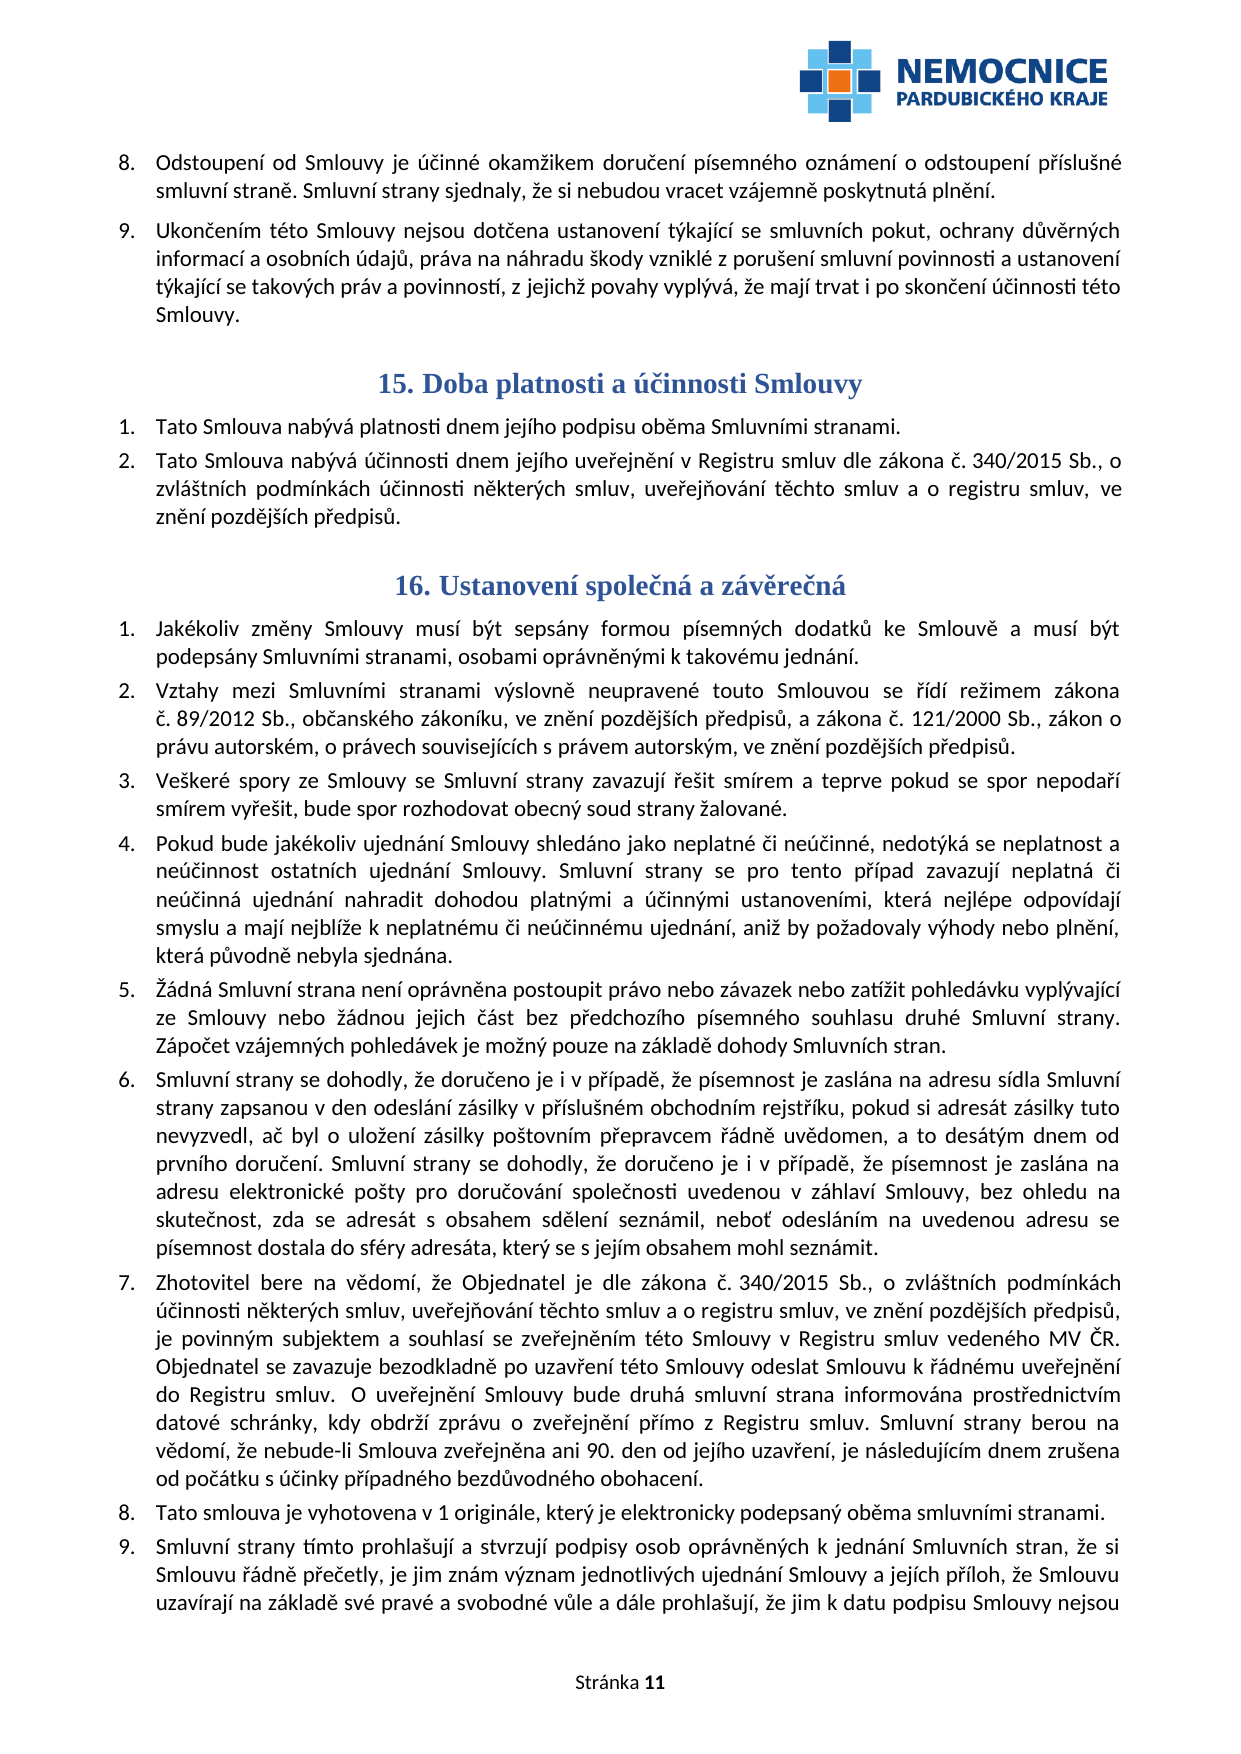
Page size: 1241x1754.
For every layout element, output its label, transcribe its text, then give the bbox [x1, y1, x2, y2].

list Tato smlouva je vyhotovena v 1 originále, který je elektronicky podepsaný oběma smluvními stranami. [118, 1498, 1122, 1526]
list Smluvní strany se dohodly, že doručeno je i v případě, že písemnost je zaslána na adresu sídla Smluvní strany zapsanou v den odeslání zásilky v příslušném obchodním rejstříku, pokud si adresát zásilky tuto nevyzvedl, ač byl o uložení zásilky poštovním přepravcem řádně uvědomen, a to desátým dnem od prvního doručení. Smluvní strany se dohodly, že doručeno je i v případě, že písemnost je zaslána na adresu elektronické pošty pro doručování společnosti uvedenou v záhlaví Smlouvy, bez ohledu na skutečnost, zda se adresát s obsahem sdělení seznámil, neboť odesláním na uvedenou adresu se písemnost dostala do sféry adresáta, který se s jejím obsahem mohl seznámit. [118, 1065, 1122, 1261]
list Tato Smlouva nabývá účinnosti dnem jejího uveřejnění v Registru smluv dle zákona č. 340/2015 Sb., o zvláštních podmínkách účinnosti některých smluv, uveřejňování těchto smluv a o registru smluv, ve znění pozdějších předpisů. [118, 446, 1122, 530]
list Odstoupení od Smlouvy je účinné okamžikem doručení písemného oznámení o odstoupení příslušné smluvní straně. Smluvní strany sjednaly, že si nebudou vracet vzájemně poskytnutá plnění. [118, 148, 1122, 204]
subtitle Ustanovení společná a závěrečná [118, 568, 1122, 601]
list Tato Smlouva nabývá platnosti dnem jejího podpisu oběma Smluvními stranami. [118, 412, 1122, 440]
list Jakékoliv změny Smlouvy musí být sepsány formou písemných dodatků ke Smlouvě a musí být podepsány Smluvními stranami, osobami oprávněnými k takovému jednání. [118, 614, 1122, 670]
list Ukončením této Smlouvy nejsou dotčena ustanovení týkající se smluvních pokut, ochrany důvěrných informací a osobních údajů, práva na náhradu škody vzniklé z porušení smluvní povinnosti a ustanovení týkající se takových práv a povinností, z jejichž povahy vyplývá, že mají trvat i po skončení účinnosti této Smlouvy. [118, 216, 1122, 328]
list Veškeré spory ze Smlouvy se Smluvní strany zavazují řešit smírem a teprve pokud se spor nepodaří smírem vyřešit, bude spor rozhodovat obecný soud strany žalované. [118, 766, 1122, 822]
list Zhotovitel bere na vědomí, že Objednatel je dle zákona č. 340/2015 Sb., o zvláštních podmínkách účinnosti některých smluv, uveřejňování těchto smluv a o registru smluv, ve znění pozdějších předpisů, je povinným subjektem a souhlasí se zveřejněním této Smlouvy v Registru smluv vedeného MV ČR. Objednatel se zavazuje bezodkladně po uzavření této Smlouvy odeslat Smlouvu k řádnému uveřejnění do Registru smluv. O uveřejnění Smlouvy bude druhá smluvní strana informována prostřednictvím datové schránky, kdy obdrží zprávu o zveřejnění přímo z Registru smluv. Smluvní strany berou na vědomí, že nebude-li Smlouva zveřejněna ani 90. den od jejího uzavření, je následujícím dnem zrušena od počátku s účinky případného bezdůvodného obohacení. [118, 1268, 1122, 1492]
subtitle Doba platnosti a účinnosti Smlouvy [118, 366, 1122, 399]
list Pokud bude jakékoliv ujednání Smlouvy shledáno jako neplatné či neúčinné, nedotýká se neplatnost a neúčinnost ostatních ujednání Smlouvy. Smluvní strany se pro tento případ zavazují neplatná či neúčinná ujednání nahradit dohodou platnými a účinnými ustanoveními, která nejlépe odpovídají smyslu a mají nejblíže k neplatnému či neúčinnému ujednání, aniž by požadovaly výhody nebo plnění, která původně nebyla sjednána. [118, 829, 1122, 969]
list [118, 1532, 1122, 1616]
picture [798, 39, 1108, 123]
list Žádná Smluvní strana není oprávněna postoupit právo nebo závazek nebo zatížit pohledávku vyplývající ze Smlouvy nebo žádnou jejich část bez předchozího písemného souhlasu druhé Smluvní strany. Zápočet vzájemných pohledávek je možný pouze na základě dohody Smluvních stran. [118, 975, 1122, 1059]
list Vztahy mezi Smluvními stranami výslovně neupravené touto Smlouvou se řídí režimem zákona č. 89/2012 Sb., občanského zákoníku, ve znění pozdějších předpisů, a zákona č. 121/2000 Sb., zákon o právu autorském, o právech souvisejících s právem autorským, ve znění pozdějších předpisů. [118, 676, 1122, 760]
